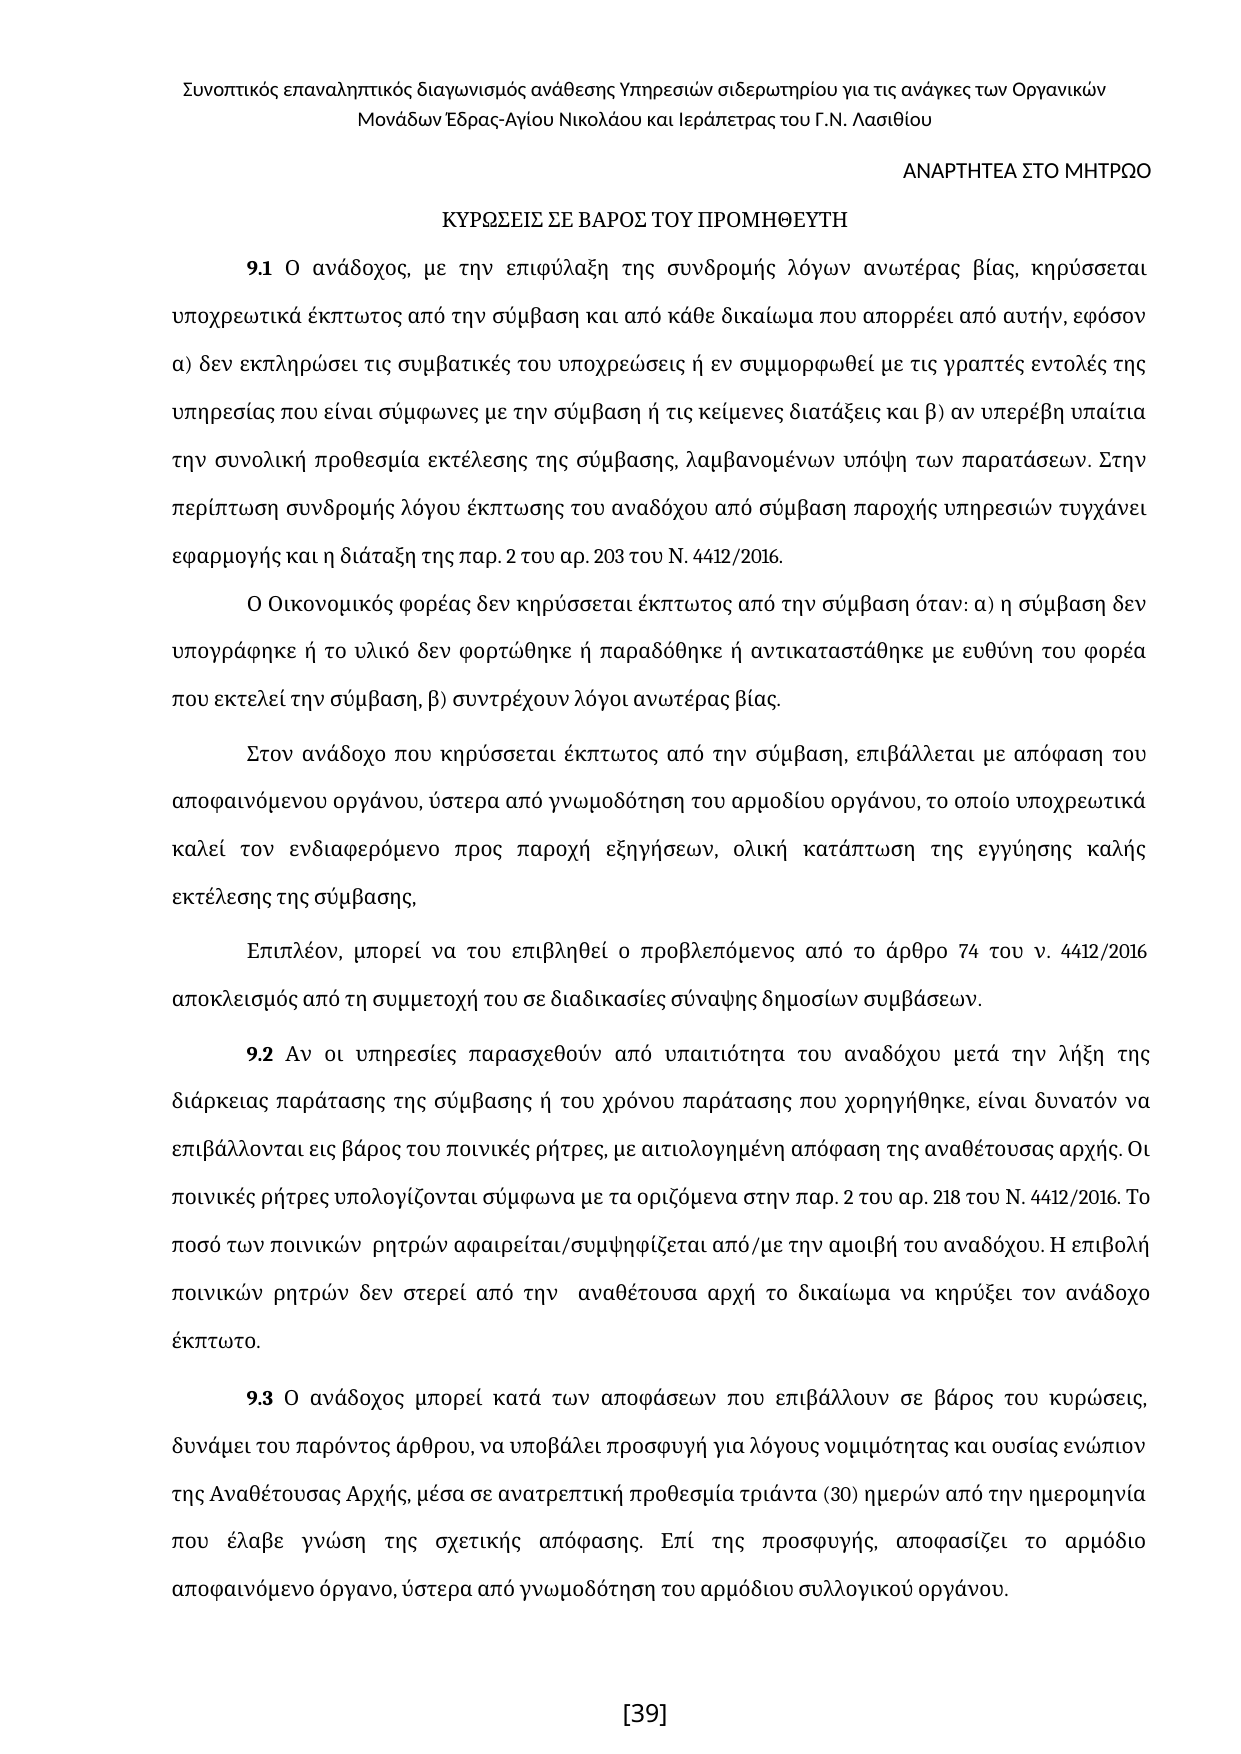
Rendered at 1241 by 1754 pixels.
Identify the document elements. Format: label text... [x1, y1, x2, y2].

text 9.1 Ο ανάδοχος, με την επιφύλαξη της συνδρομής λόγων ανωτέρας βίας, κηρύσσεται υποχρεωτικά έκπτωτος από την σύμβαση και από κάθε δικαίωμα που απορρέει από αυτήν, εφόσον α) δεν εκπληρώσει τις συμβατικές του υποχρεώσεις ή εν συμμορφωθεί με τις γραπτές εντολές της υπηρεσίας που είναι σύμφωνες με την σύμβαση ή τις κείμενες διατάξεις και β) αν υπερέβη υπαίτια την συνολική προθεσμία εκτέλεσης της σύμβασης, λαμβανομένων υπόψη των παρατάσεων. Στην περίπτωση συνδρομής λόγου έκπτωσης του αναδόχου από σύμβαση παροχής υπηρεσιών τυγχάνει εφαρμογής και η διάταξη της παρ. 2 του αρ. 203 του Ν. 4412/2016. [172, 257, 1147, 568]
text Στον ανάδοχο που κηρύσσεται έκπτωτος από την σύμβαση, επιβάλλεται με απόφαση του αποφαινόμενου οργάνου, ύστερα από γνωμοδότηση του αρμοδίου οργάνου, το οποίο υποχρεωτικά καλεί τον ενδιαφερόμενο προς παροχή εξηγήσεων, ολική κατάπτωση της εγγύησης καλής εκτέλεσης της σύμβασης, [172, 742, 1147, 910]
text Ο Οικονομικός φορέας δεν κηρύσσεται έκπτωτος από την σύμβαση όταν: α) η σύμβαση δεν υπογράφηκε ή το υλικό δεν φορτώθηκε ή παραδόθηκε ή αντικαταστάθηκε με ευθύνη του φορέα που εκτελεί την σύμβαση, β) συντρέχουν λόγοι ανωτέρας βίας. [172, 592, 1147, 712]
text ΚΥΡΩΣΕΙΣ ΣΕ ΒΑΡΟΣ ΤΟΥ ΠΡΟΜΗΘΕΥΤΗ [138, 208, 1151, 232]
text 9.2 Αν οι υπηρεσίες παρασχεθούν από υπαιτιότητα του αναδόχου μετά την λήξη της διάρκειας παράτασης της σύμβασης ή του χρόνου παράτασης που χορηγήθηκε, είναι δυνατόν να επιβάλλονται εις βάρος του ποινικές ρήτρες, με αιτιολογημένη απόφαση της αναθέτουσας αρχής. Οι ποινικές ρήτρες υπολογίζονται σύμφωνα με τα οριζόμενα στην παρ. 2 του αρ. 218 του Ν. 4412/2016. Το ποσό των ποινικών ρητρών αφαιρείται/συμψηφίζεται από/με την αμοιβή του αναδόχου. Η επιβολή ποινικών ρητρών δεν στερεί από την αναθέτουσα αρχή το δικαίωμα να κηρύξει τον ανάδοχο έκπτωτο. [171, 1042, 1151, 1354]
text 9.3 Ο ανάδοχος μπορεί κατά των αποφάσεων που επιβάλλουν σε βάρος του κυρώσεις, δυνάμει του παρόντος άρθρου, να υποβάλει προσφυγή για λόγους νομιμότητας και ουσίας ενώπιον της Αναθέτουσας Αρχής, μέσα σε ανατρεπτική προθεσμία τριάντα (30) ημερών από την ημερομηνία που έλαβε γνώση της σχετικής απόφασης. Επί της προσφυγής, αποφασίζει το αρμόδιο αποφαινόμενο όργανο, ύστερα από γνωμοδότηση του αρμόδιου συλλογικού οργάνου. [171, 1386, 1147, 1602]
text Επιπλέον, μπορεί να του επιβληθεί ο προβλεπόμενος από το άρθρο 74 του ν. 4412/2016 αποκλεισμός από τη συμμετοχή του σε διαδικασίες σύναψης δημοσίων συμβάσεων. [172, 940, 1147, 1012]
